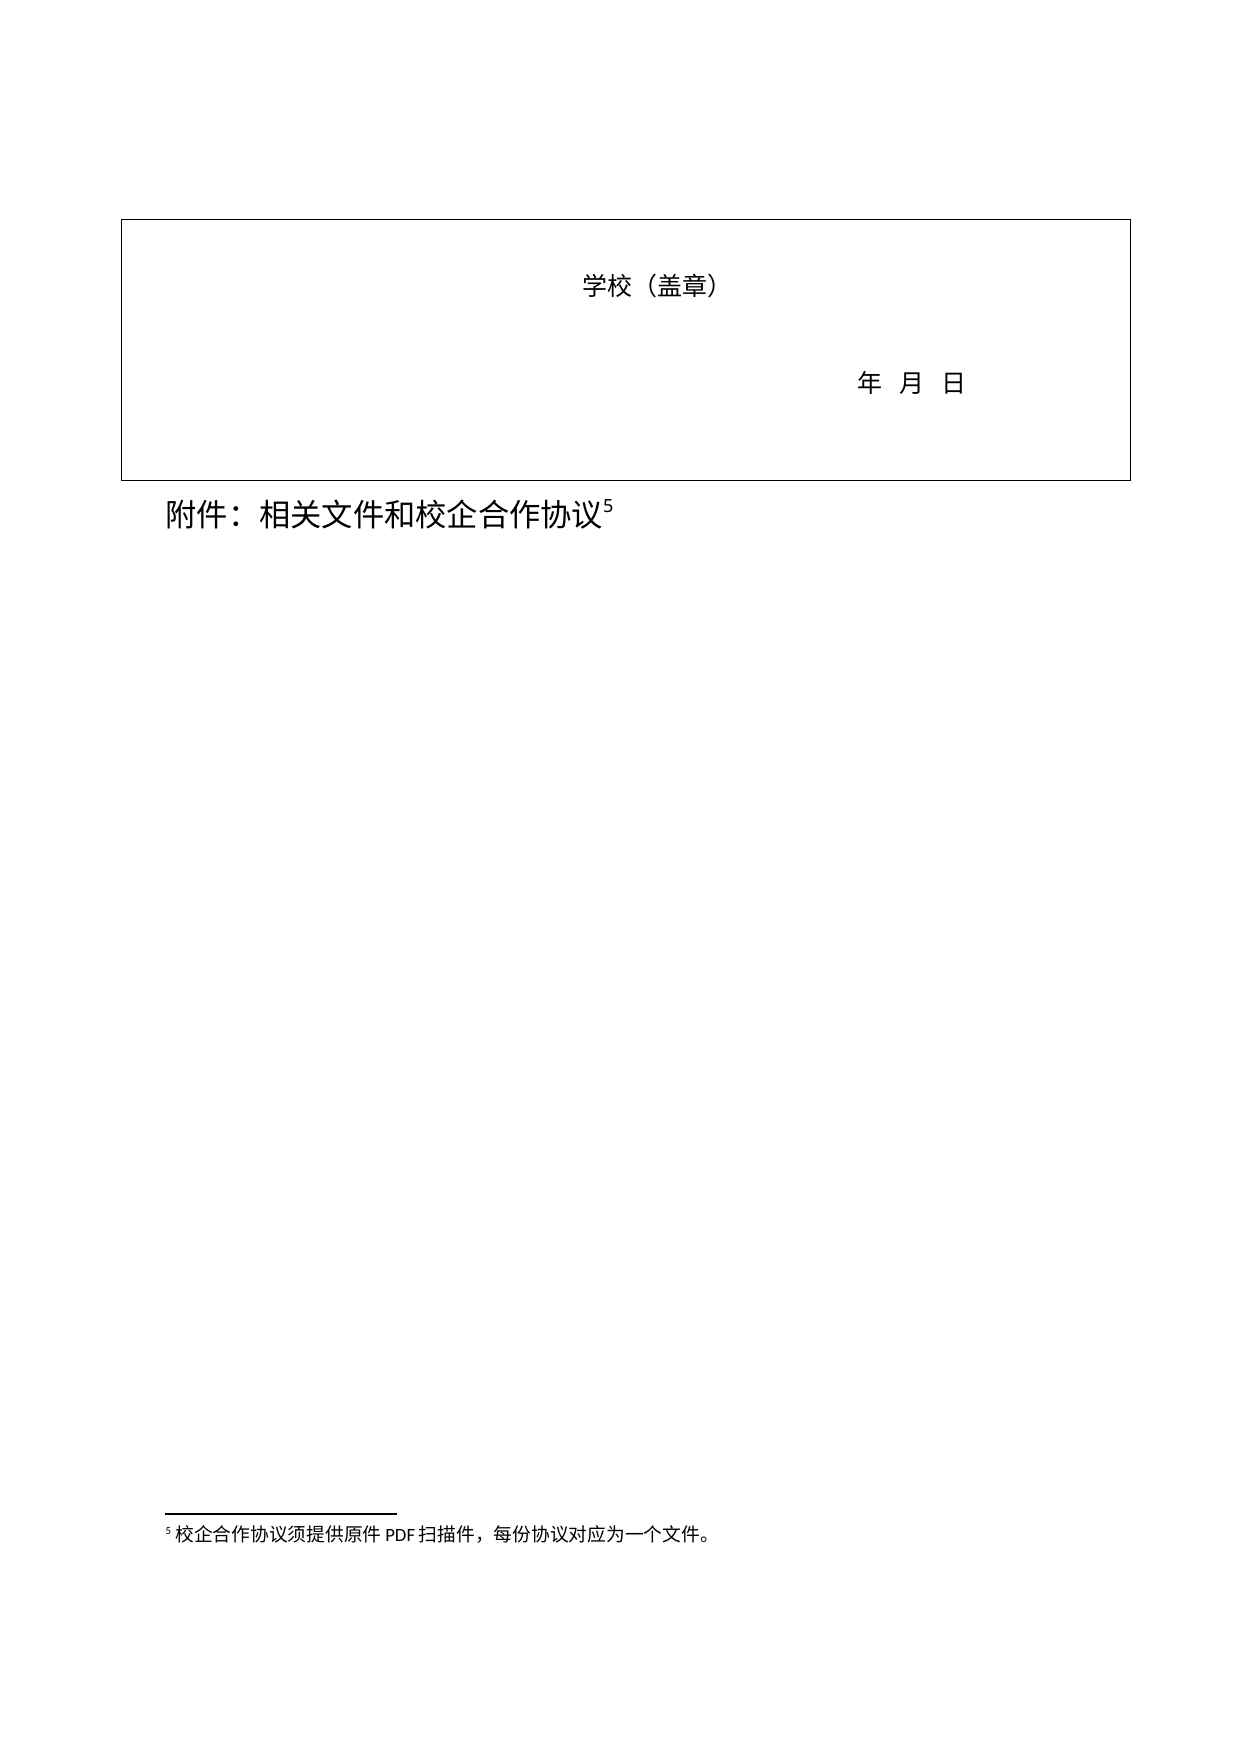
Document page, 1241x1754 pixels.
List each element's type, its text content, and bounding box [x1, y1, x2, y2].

text 附件：相关文件和校企合作协议 [165, 481, 1087, 546]
table_cell 学校意见： 学校（盖章） 年 月 日 [122, 220, 1130, 479]
